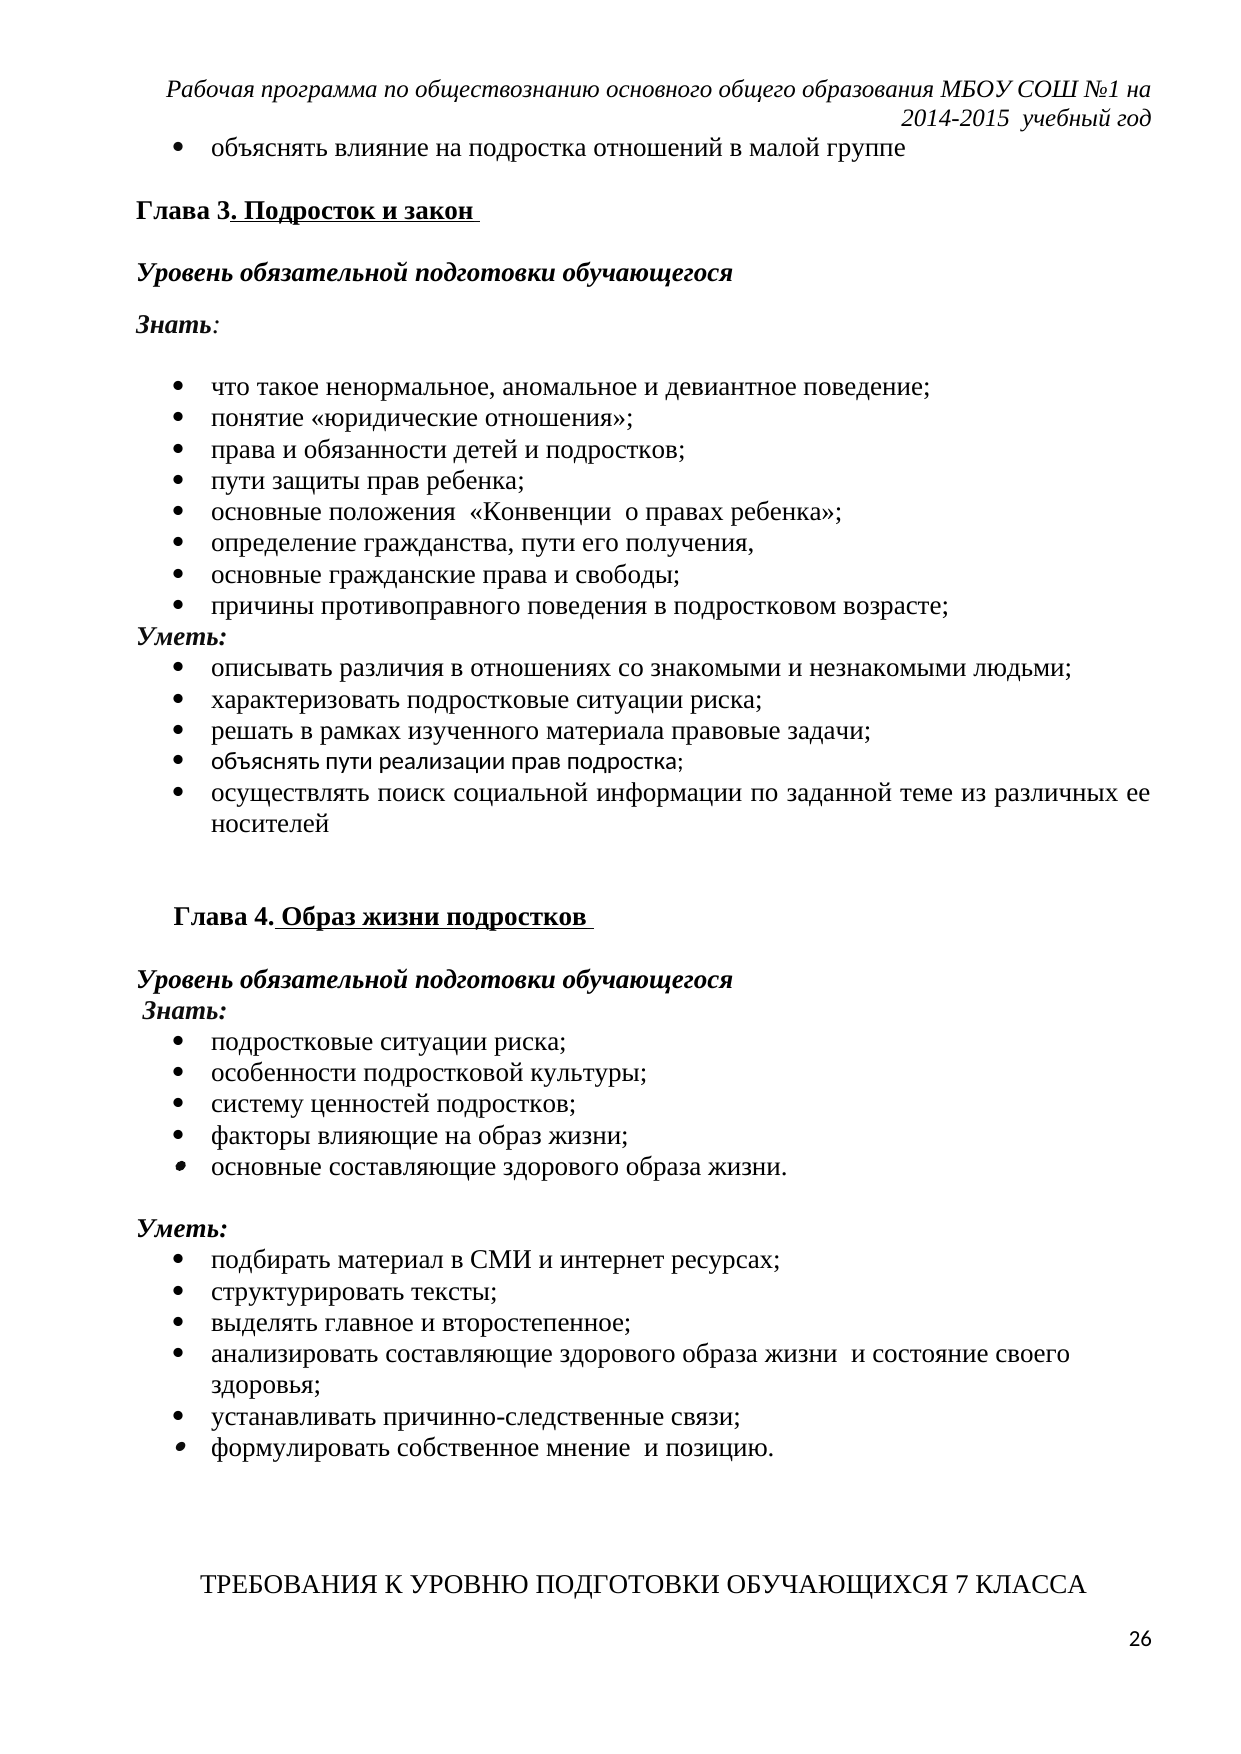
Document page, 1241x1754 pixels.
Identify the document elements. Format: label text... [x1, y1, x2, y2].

text Глава 3. Подросток и закон [136, 194, 1152, 225]
list объяснять влияние на подростка отношений в малой группе [173, 131, 1152, 163]
text Уровень обязательной подготовки обучающегося [136, 963, 1152, 994]
list формулировать собственное мнение и позицию. [173, 1431, 1152, 1462]
list права и обязанности детей и подростков; [173, 433, 1152, 464]
list анализировать составляющие здорового образа жизни и состояние своего здоровья; [173, 1337, 1152, 1400]
list основные составляющие здорового образа жизни. [173, 1150, 1152, 1181]
list основные положения «Конвенции о правах ребенка»; [173, 495, 1152, 527]
list характеризовать подростковые ситуации риска; [173, 683, 1152, 714]
list описывать различия в отношениях со знакомыми и незнакомыми людьми; [173, 651, 1152, 683]
list систему ценностей подростков; [173, 1087, 1152, 1119]
list структурировать тексты; [173, 1275, 1152, 1306]
list особенности подростковой культуры; [173, 1056, 1152, 1087]
list определение гражданства, пути его получения, [173, 527, 1152, 558]
list факторы влияющие на образ жизни; [173, 1119, 1152, 1150]
list причины противоправного поведения в подростковом возрасте; [173, 589, 1152, 620]
list что такое ненормальное, аномальное и девиантное поведение; [173, 370, 1152, 402]
list объяснять пути реализации прав подростка; [173, 745, 1152, 776]
list пути защиты прав ребенка; [173, 464, 1152, 495]
text Уровень обязательной подготовки обучающегося [136, 256, 1152, 287]
list решать в рамках изученного материала правовые задачи; [173, 714, 1152, 745]
list выделять главное и второстепенное; [173, 1306, 1152, 1337]
list осуществлять поиск социальной информации по заданной теме из различных ее носителей [173, 776, 1152, 838]
text ТРЕБОВАНИЯ К УРОВНЮ ПОДГОТОВКИ ОБУЧАЮЩИХСЯ 7 КЛАССА [136, 1568, 1152, 1599]
list подростковые ситуации риска; [173, 1025, 1152, 1056]
list устанавливать причинно-следственные связи; [173, 1400, 1152, 1431]
list понятие «юридические отношения»; [173, 402, 1152, 433]
text Знать: [136, 308, 1152, 339]
text Знать: [136, 994, 1152, 1025]
list основные гражданские права и свободы; [173, 558, 1152, 589]
text Уметь: [136, 620, 1152, 651]
text Глава 4. Образ жизни подростков [173, 900, 1152, 932]
text Уметь: [136, 1212, 1152, 1243]
list подбирать материал в СМИ и интернет ресурсах; [173, 1243, 1152, 1275]
